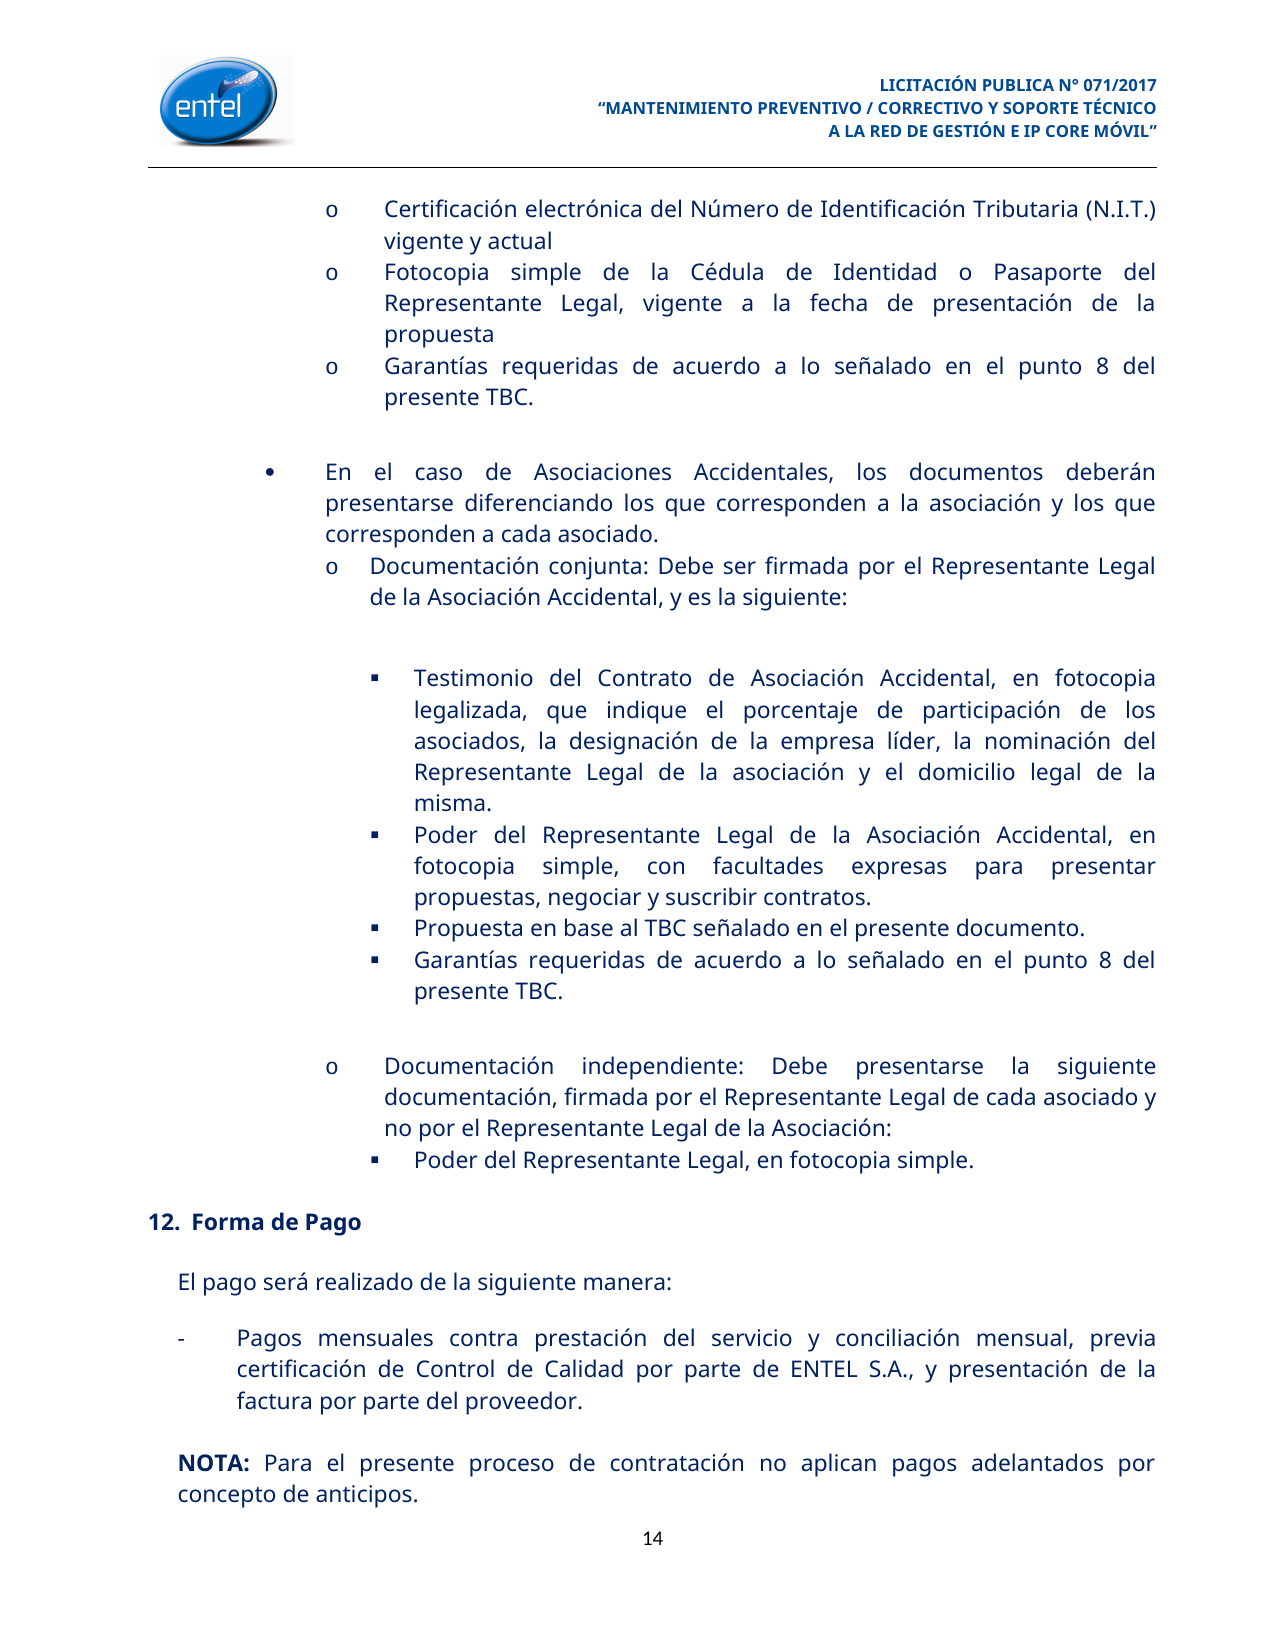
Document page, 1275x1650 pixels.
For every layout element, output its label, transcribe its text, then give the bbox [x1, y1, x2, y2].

list Propuesta en base al TBC señalado en el presente documento. [369, 912, 1157, 944]
list Documentación independiente: Debe presentarse la siguiente documentación, firmada por el Representante Legal de cada asociado y no por el Representante Legal de la Asociación: [325, 1050, 1157, 1144]
list Poder del Representante Legal de la Asociación Accidental, en fotocopia simple, con facultades expresas para presentar propuestas, negociar y suscribir contratos. [369, 819, 1157, 912]
text El pago será realizado de la siguiente manera: [148, 1265, 1157, 1297]
list Pagos mensuales contra prestación del servicio y conciliación mensual, previa certificación de Control de Calidad por parte de ENTEL S.A., y presentación de la factura por parte del proveedor. [177, 1322, 1157, 1416]
list En el caso de Asociaciones Accidentales, los documentos deberán presentarse diferenciando los que corresponden a la asociación y los que corresponden a cada asociado. [266, 456, 1157, 550]
list Documentación conjunta: Debe ser firmada por el Representante Legal de la Asociación Accidental, y es la siguiente: [325, 550, 1157, 612]
list Fotocopia simple de la Cédula de Identidad o Pasaporte del Representante Legal, vigente a la fecha de presentación de la propuesta [325, 256, 1157, 350]
list Garantías requeridas de acuerdo a lo señalado en el punto 8 del presente TBC. [325, 350, 1157, 412]
list Certificación electrónica del Número de Identificación Tributaria (N.I.T.) vigente y actual [325, 193, 1157, 256]
list NOTA: Para el presente proceso de contratación no aplican pagos adelantados por concepto de anticipos. [177, 1447, 1157, 1510]
picture [159, 55, 295, 147]
list Testimonio del Contrato de Asociación Accidental, en fotocopia legalizada, que indique el porcentaje de participación de los asociados, la designación de la empresa líder, la nominación del Representante Legal de la asociación y el domicilio legal de la misma. [369, 662, 1157, 819]
list Poder del Representante Legal, en fotocopia simple. [369, 1144, 1157, 1175]
list Garantías requeridas de acuerdo a lo señalado en el punto 8 del presente TBC. [369, 944, 1157, 1006]
list Forma de Pago [148, 1206, 1157, 1237]
